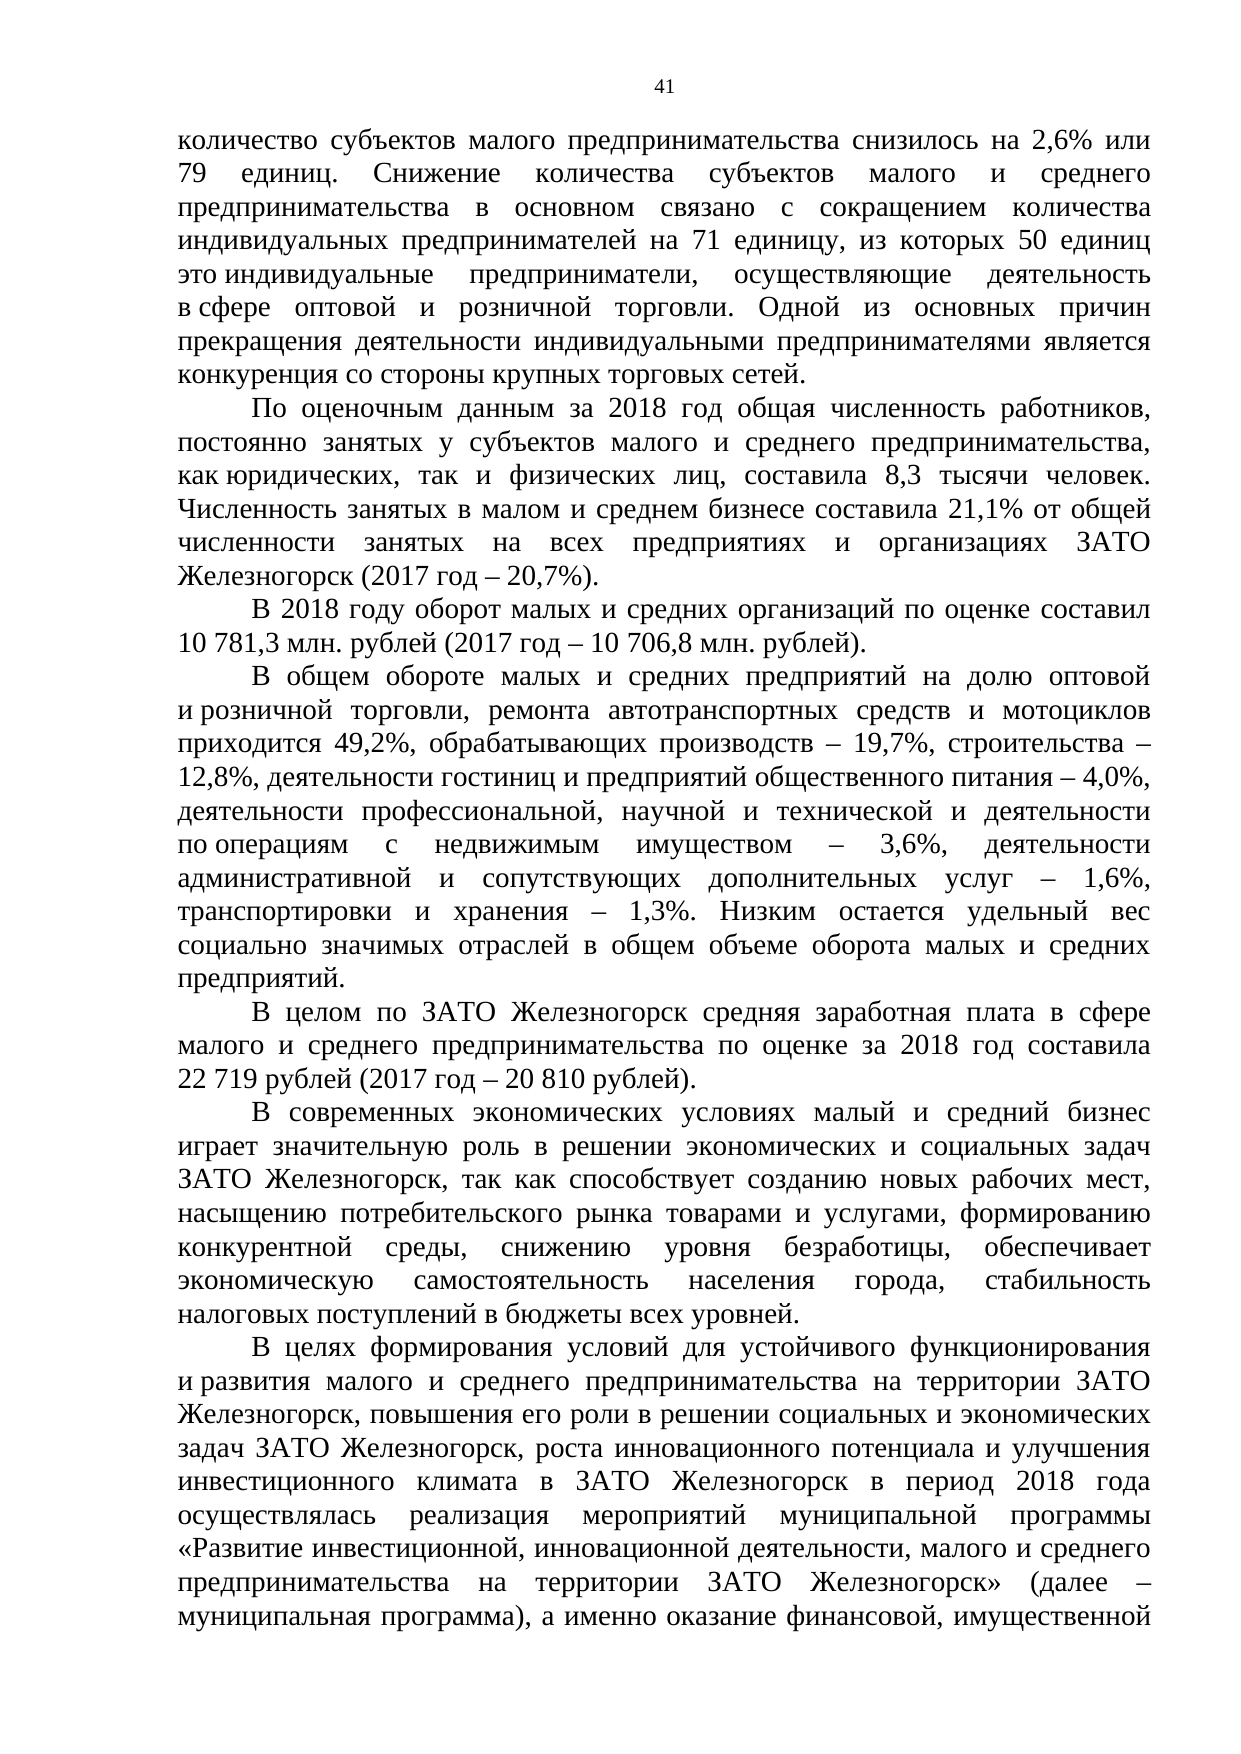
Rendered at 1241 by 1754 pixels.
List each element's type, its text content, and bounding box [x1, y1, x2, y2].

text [177, 122, 1152, 390]
text В целом по ЗАТО Железногорск средняя заработная плата в сфере малого и среднего предпринимательства по оценке за 2018 год составила 22 719 рублей (2017 год – 20 810 рублей). [177, 994, 1152, 1094]
text По оценочным данным за 2018 год общая численность работников, постоянно занятых у субъектов малого и среднего предпринимательства, как юридических, так и физических лиц, составила 8,3 тысячи человек. Численность занятых в малом и среднем бизнесе составила 21,1% от общей численности занятых на всех предприятиях и организациях ЗАТО Железногорск (2017 год – 20,7%). [177, 390, 1152, 591]
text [177, 1329, 1152, 1631]
text В современных экономических условиях малый и средний бизнес играет значительную роль в решении экономических и социальных задач ЗАТО Железногорск, так как способствует созданию новых рабочих мест, насыщению потребительского рынка товарами и услугами, формированию конкурентной среды, снижению уровня безработицы, обеспечивает экономическую самостоятельность населения города, стабильность налоговых поступлений в бюджеты всех уровней. [177, 1094, 1152, 1329]
text В 2018 году оборот малых и средних организаций по оценке составил 10 781,3 млн. рублей (2017 год – 10 706,8 млн. рублей). [177, 591, 1152, 658]
text В общем обороте малых и средних предприятий на долю оптовой и розничной торговли, ремонта автотранспортных средств и мотоциклов приходится 49,2%, обрабатывающих производств – 19,7%, строительства – 12,8%, деятельности гостиниц и предприятий общественного питания – 4,0%, деятельности профессиональной, научной и технической и деятельности по операциям с недвижимым имуществом – 3,6%, деятельности административной и сопутствующих дополнительных услуг – 1,6%, транспортировки и хранения – 1,3%. Низким остается удельный вес социально значимых отраслей в общем объеме оборота малых и средних предприятий. [177, 658, 1152, 994]
